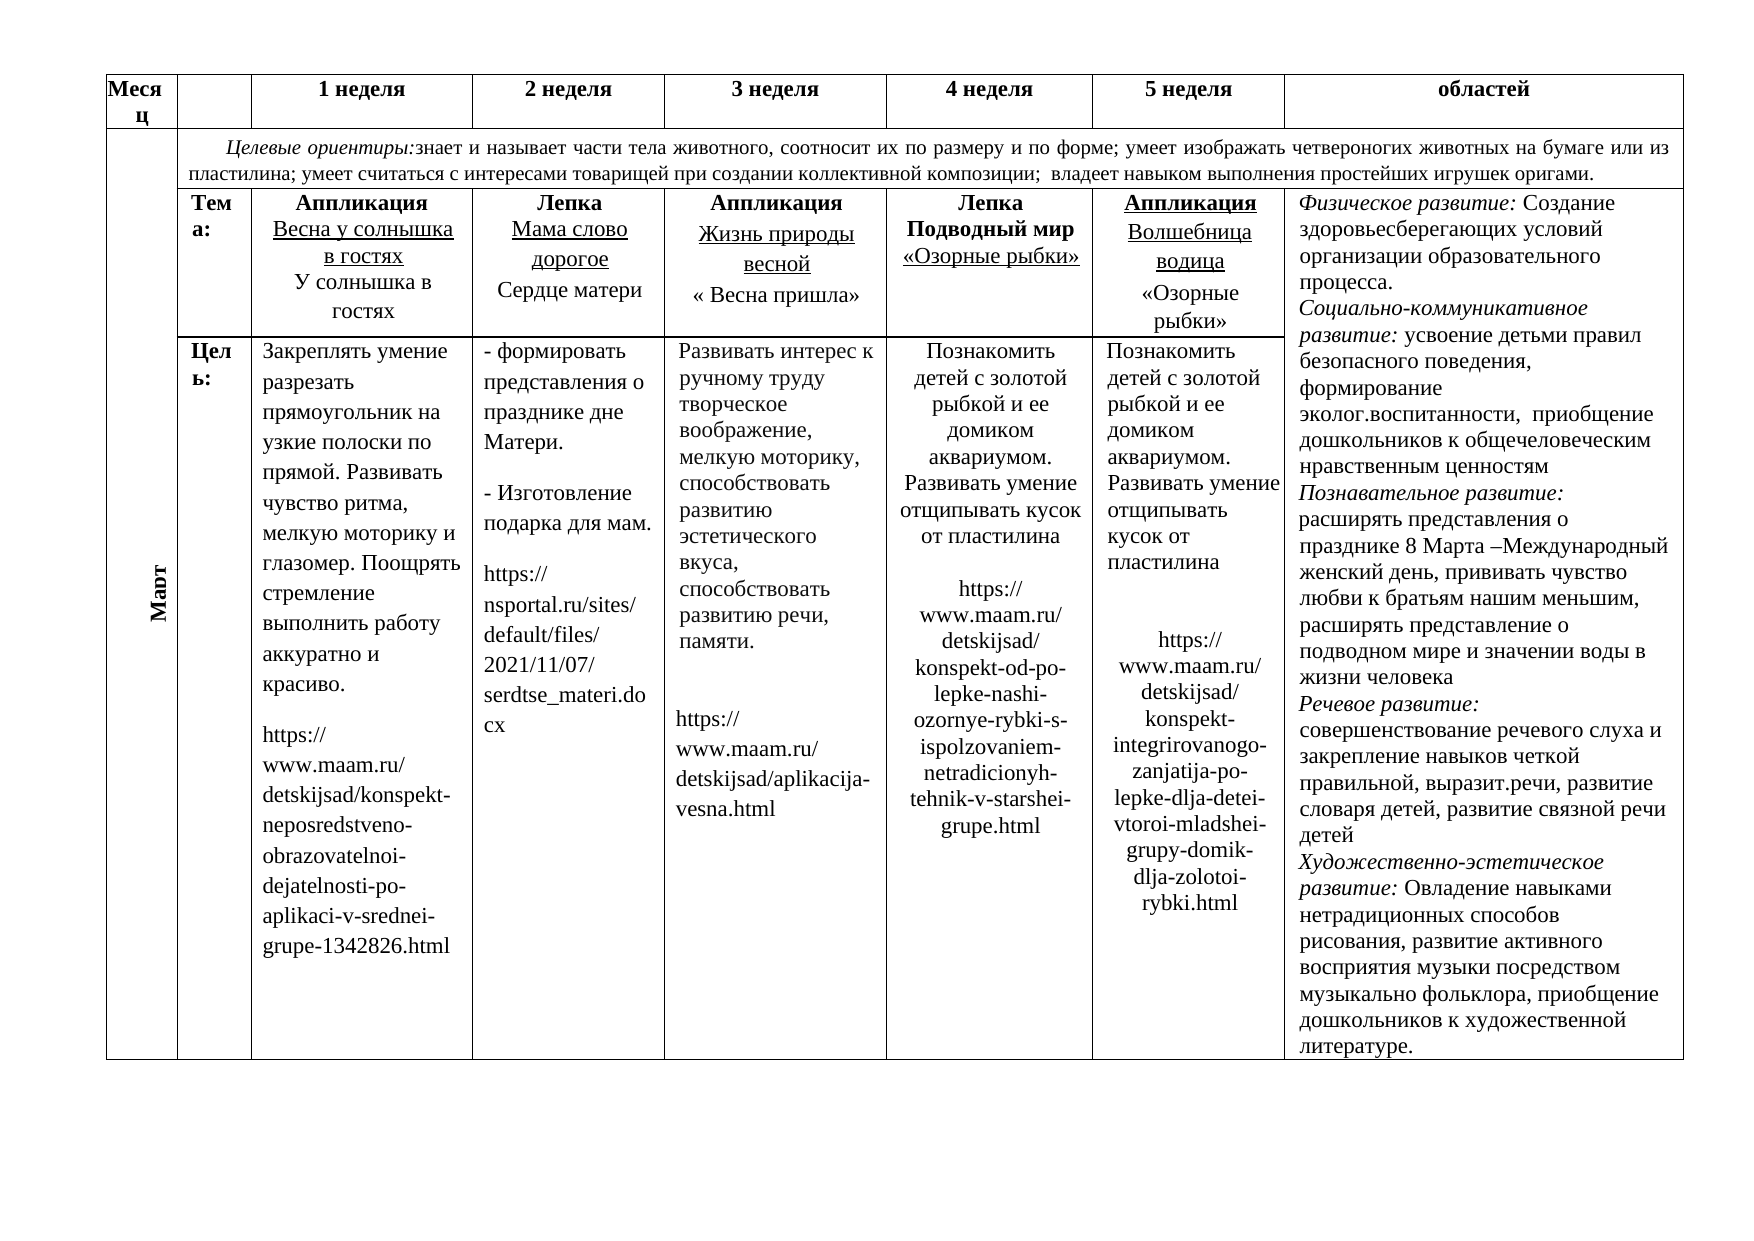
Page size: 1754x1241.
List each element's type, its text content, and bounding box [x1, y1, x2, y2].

table_cell Тема: [178, 189, 251, 336]
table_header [1285, 75, 1683, 128]
table_cell Март [107, 129, 177, 1059]
table_cell Аппликация Волшебница водица «Озорные рыбки» [1093, 189, 1284, 336]
table_cell Целевые ориентиры:знает и называет части тела животного, соотносит их по размеру и по форме; умеет изображать четвероногих животных на бумаге или из пластилина; умеет считаться с интересами товарищей при создании коллективной композиции; владеет навыком выполнения простейших игрушек оригами. [178, 129, 1683, 188]
table_header 5 неделя [1093, 75, 1284, 128]
table_cell Развивать интерес к ручному труду творческое воображение, мелкую моторику, способствовать развитию эстетического вкуса, способствовать развитию речи, памяти. https://www.maam.ru/detskijsad/aplikacija-vesna.html [665, 338, 886, 1059]
table_cell Познакомить детей с золотой рыбкой и ее домиком аквариумом. Развивать умение отщипывать кусок от пластилина https://www.maam.ru/detskijsad/konspekt-integrirovanogo-zanjatija-po-lepke-dlja-detei-vtoroi-mladshei-grupy-domik-dlja-zolotoi-rybki.html [1093, 338, 1284, 1059]
table_header 1 неделя [252, 75, 472, 128]
table_header 2 неделя [473, 75, 664, 128]
table_header 3 неделя [665, 75, 886, 128]
table_header 4 неделя [887, 75, 1092, 128]
table_cell - формировать представления о празднике дне Матери. - Изготовление подарка для мам. https://nsportal.ru/sites/default/files/2021/11/07/serdtse_materi.docx [473, 338, 664, 1059]
table_cell Цель: [178, 338, 251, 1059]
table_cell Лепка Подводный мир «Озорные рыбки» [887, 189, 1092, 336]
table_cell Закреплять умение разрезать прямоугольник на узкие полоски по прямой. Развивать чувство ритма, мелкую моторику и глазомер. Поощрять стремление выполнить работу аккуратно и красиво. https://www.maam.ru/detskijsad/konspekt-neposredstveno-obrazovatelnoi-dejatelnosti-po-aplikaci-v-srednei-grupe-1342826.html [252, 338, 472, 1059]
table_cell Аппликация Жизнь природы весной « Весна пришла» [665, 189, 886, 336]
table_cell Аппликация Весна у солнышка в гостях У солнышка в гостях [252, 189, 472, 336]
table_cell Физическое развитие: Создание здоровьесберегающих условий организации образовательного процесса. Социально-коммуникативное развитие: усвоение детьми правил безопасного поведения, формирование эколог.воспитанности, приобщение дошкольников к общечеловеческим нравственным ценностям Познавательное развитие: расширять представления о празднике 8 Марта –Международный женский день, прививать чувство любви к братьям нашим меньшим, расширять представление о подводном мире и значении воды в жизни человека Речевое развитие: совершенствование речевого слуха и закрепление навыков четкой правильной, выразит.речи, развитие словаря детей, развитие связной речи детей Художественно-эстетическое развитие: Овладение навыками нетрадиционных способов рисования, развитие активного восприятия музыки посредством музыкально фольклора, приобщение дошкольников к художественной литературе. [1285, 189, 1683, 1059]
table_header Месяц [107, 75, 177, 128]
table_cell Лепка Мама слово дорогое Сердце матери [473, 189, 664, 336]
table_header [178, 75, 251, 128]
table_cell Познакомить детей с золотой рыбкой и ее домиком аквариумом. Развивать умение отщипывать кусок от пластилина https://www.maam.ru/detskijsad/konspekt-od-po-lepke-nashi-ozornye-rybki-s-ispolzovaniem-netradicionyh-tehnik-v-starshei-grupe.html [887, 338, 1092, 1059]
